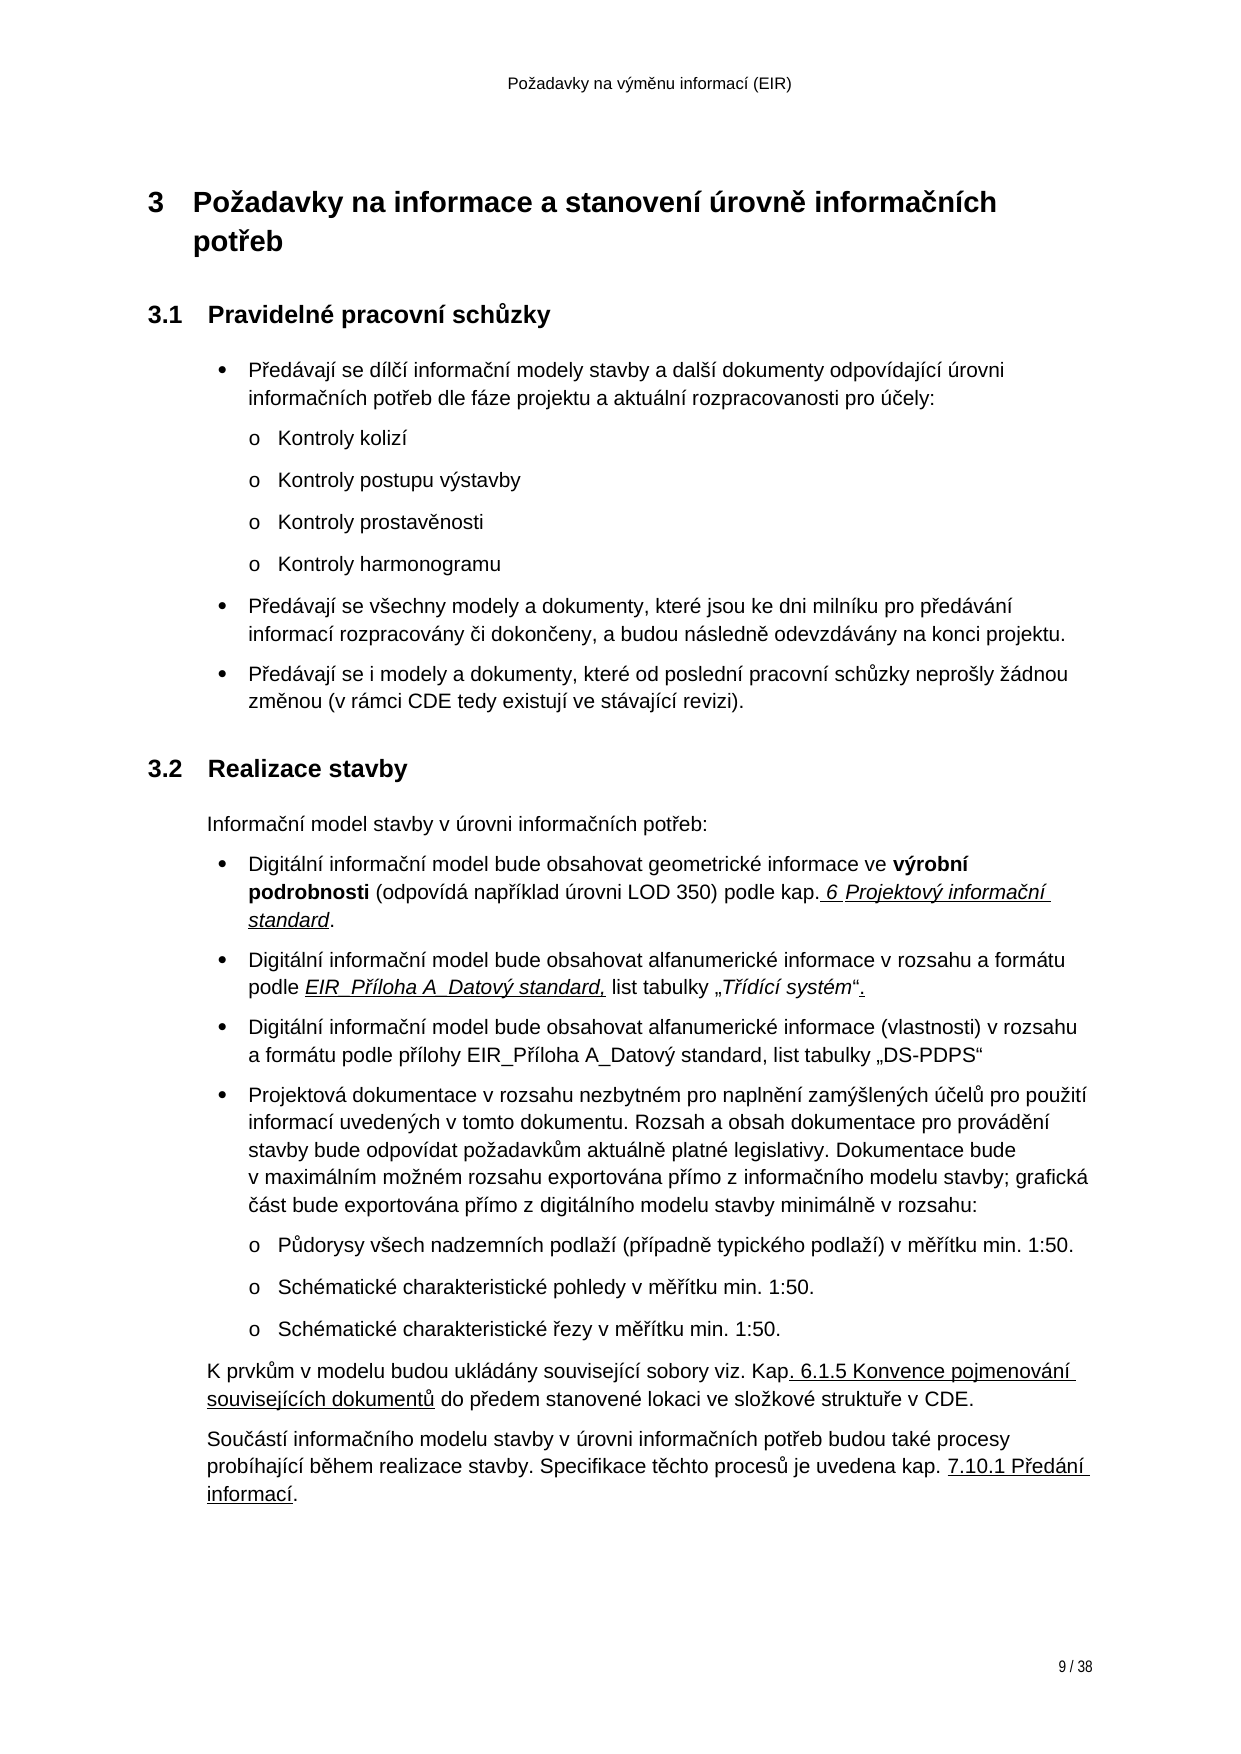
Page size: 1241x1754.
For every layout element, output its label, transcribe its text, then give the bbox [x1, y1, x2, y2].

text Informační model stavby v úrovni informačních potřeb: [207, 812, 1093, 836]
text Digitální informační model bude obsahovat alfanumerické informace (vlastnosti) v rozsahu a formátu podle přílohy EIR_Příloha A_Datový standard, list tabulky „DS-PDPS“ [218, 1015, 1093, 1067]
list Kontroly prostavěnosti [248, 510, 1093, 536]
subtitle Realizace stavby [148, 754, 1093, 783]
list Kontroly postupu výstavby [248, 467, 1093, 493]
list Půdorysy všech nadzemních podlaží (případně typického podlaží) v měřítku min. 1:50. [248, 1233, 1093, 1258]
subtitle Požadavky na informace a stanovení úrovně informačních potřeb [148, 185, 1093, 257]
text Předávají se všechny modely a dokumenty, které jsou ke dni milníku pro předávání informací rozpracovány či dokončeny, a budou následně odevzdávány na konci projektu. [218, 594, 1093, 646]
text Součástí informačního modelu stavby v úrovni informačních potřeb budou také procesy probíhající během realizace stavby. Specifikace těchto procesů je uvedena kap. 7.10.1 Předání informací. [207, 1427, 1093, 1506]
text Předávají se i modely a dokumenty, které od poslední pracovní schůzky neprošly žádnou změnou (v rámci CDE tedy existují ve stávající revizi). [218, 662, 1093, 713]
text K prvkům v modelu budou ukládány související sobory viz. Kap. 6.1.5 Konvence pojmenování souvisejících dokumentů do předem stanovené lokaci ve složkové struktuře v CDE. [207, 1359, 1093, 1411]
text Předávají se dílčí informační modely stavby a další dokumenty odpovídající úrovni informačních potřeb dle fáze projektu a aktuální rozpracovanosti pro účely: [218, 358, 1093, 409]
subtitle Pravidelné pracovní schůzky [148, 300, 1093, 328]
list Schématické charakteristické pohledy v měřítku min. 1:50. [248, 1275, 1093, 1301]
text Digitální informační model bude obsahovat alfanumerické informace v rozsahu a formátu podle EIR_Příloha A_Datový standard, list tabulky „Třídící systém“. [218, 947, 1093, 999]
list Schématické charakteristické řezy v měřítku min. 1:50. [248, 1317, 1093, 1343]
list Kontroly kolizí [248, 425, 1093, 451]
list Kontroly harmonogramu [248, 552, 1093, 578]
text Projektová dokumentace v rozsahu nezbytném pro naplnění zamýšlených účelů pro použití informací uvedených v tomto dokumentu. Rozsah a obsah dokumentace pro provádění stavby bude odpovídat požadavkům aktuálně platné legislativy. Dokumentace bude v maximálním možném rozsahu exportována přímo z informačního modelu stavby; grafická část bude exportována přímo z digitálního modelu stavby minimálně v rozsahu: [218, 1083, 1093, 1217]
text Digitální informační model bude obsahovat geometrické informace ve výrobní podrobnosti (odpovídá například úrovni LOD 350) podle kap. 6 Projektový informační standard. [218, 852, 1093, 931]
